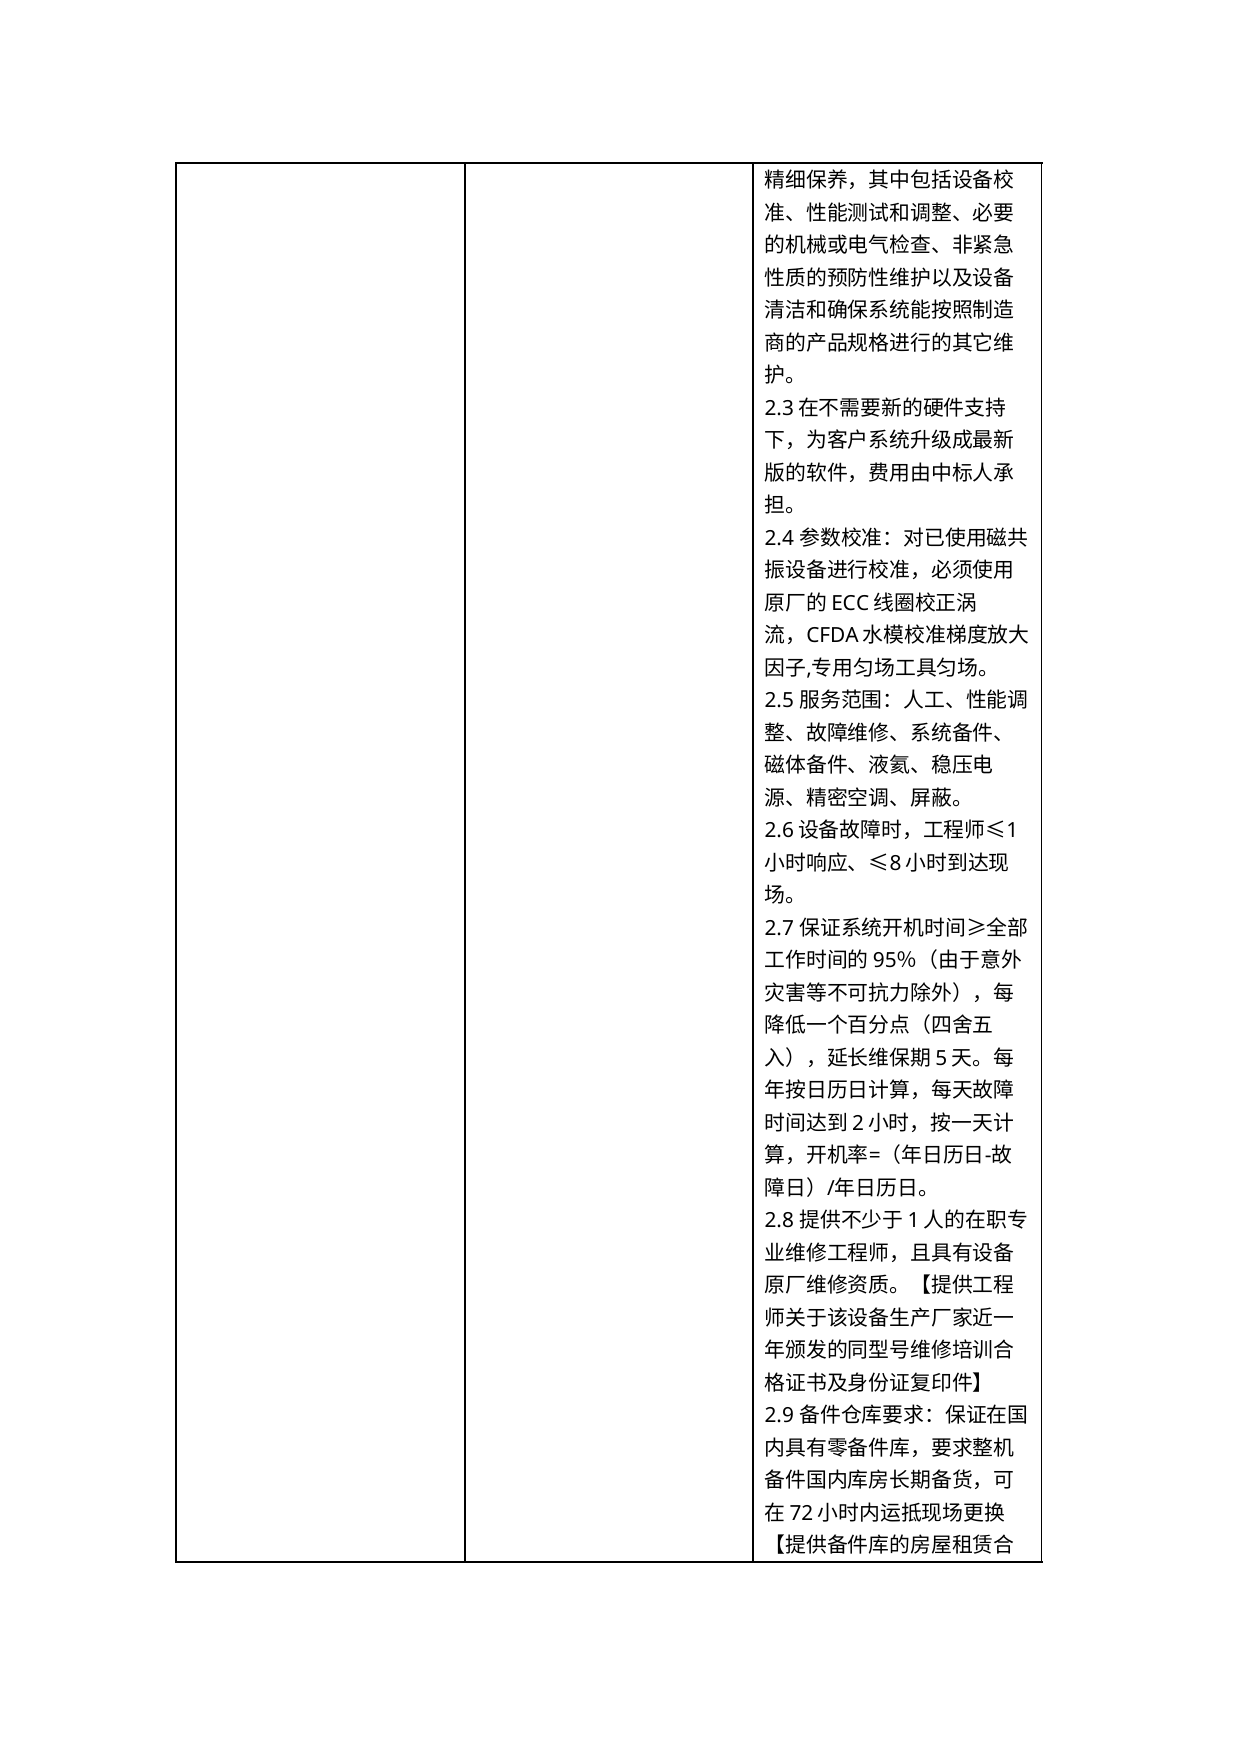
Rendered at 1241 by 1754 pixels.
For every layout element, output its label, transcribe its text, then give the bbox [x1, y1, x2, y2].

table_cell [466, 164, 752, 1561]
table_cell 1 [177, 164, 464, 1561]
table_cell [754, 164, 1041, 1561]
